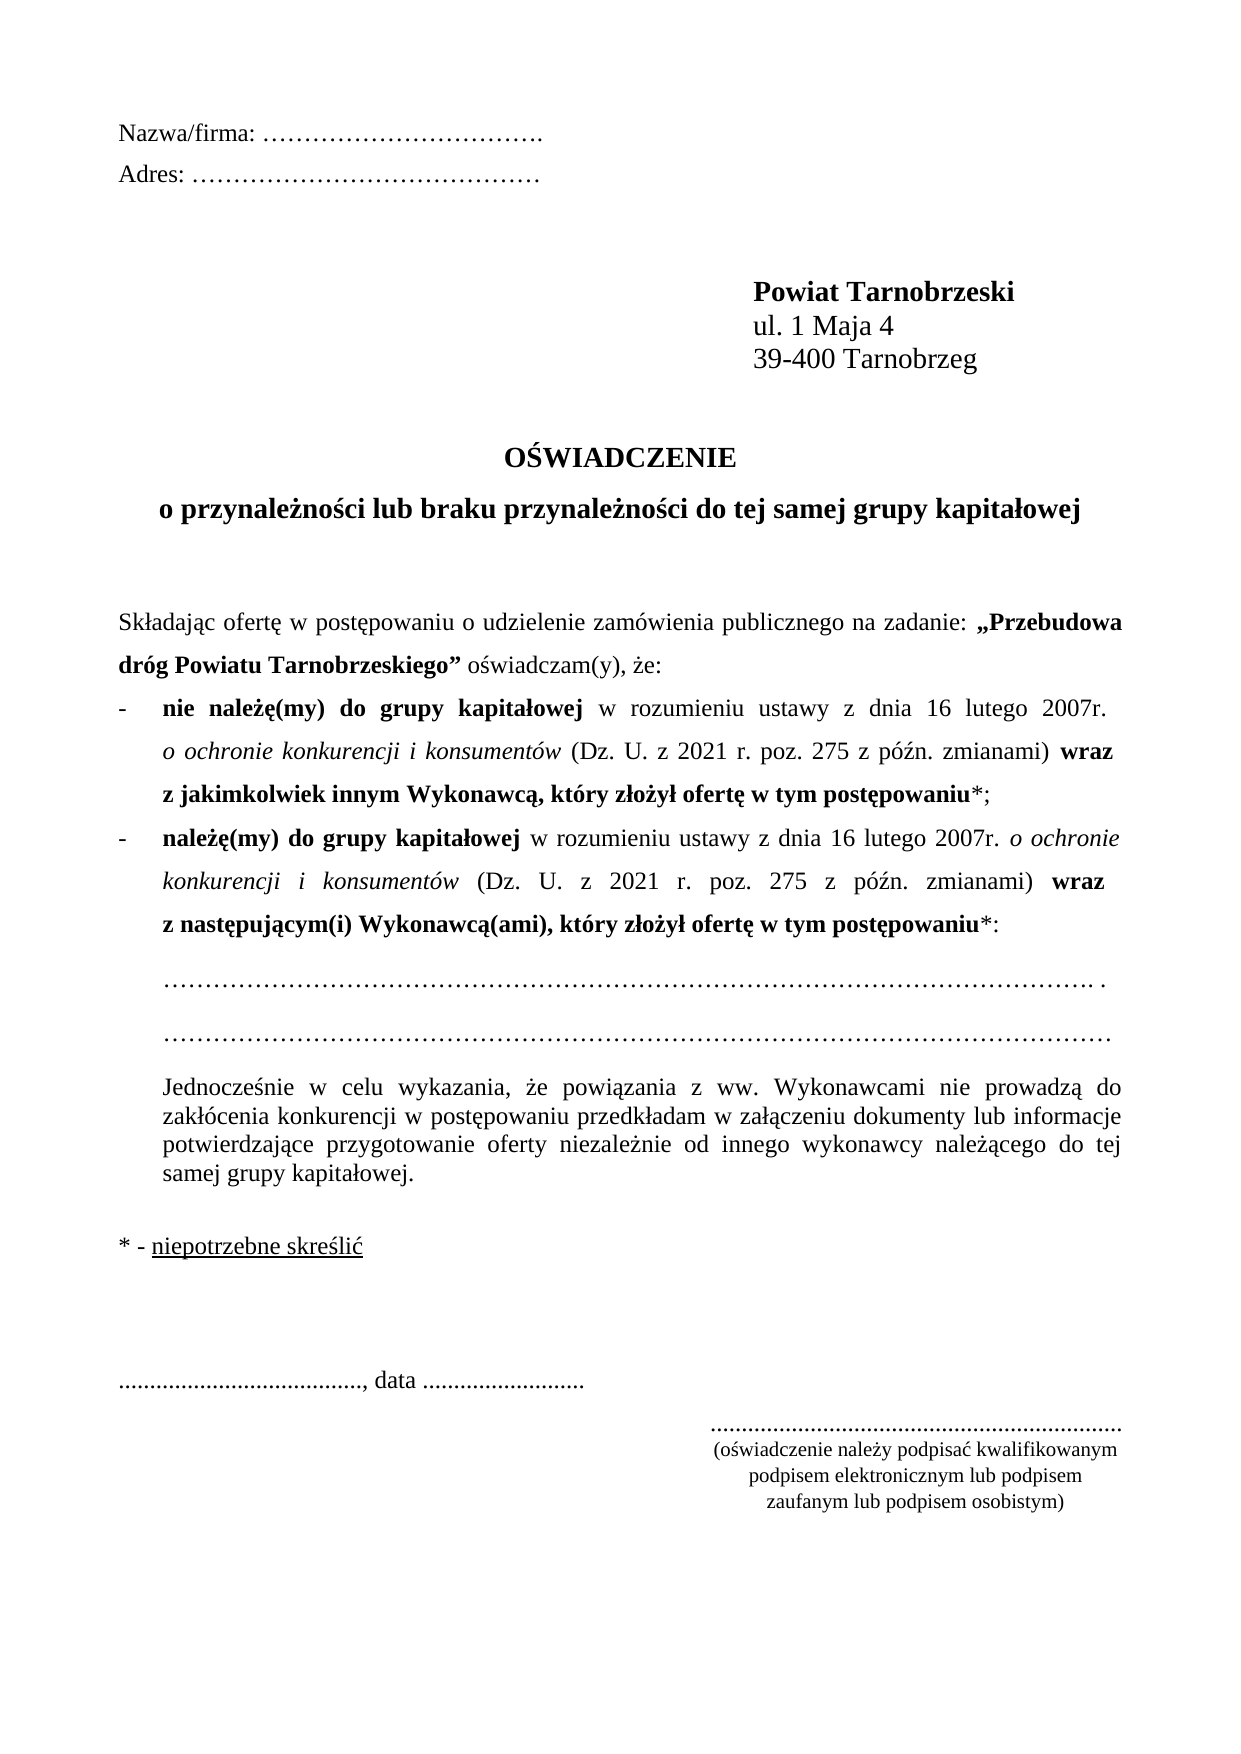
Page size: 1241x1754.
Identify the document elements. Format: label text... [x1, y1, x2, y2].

list należę(my) do grupy kapitałowej w rozumieniu ustawy z dnia 16 lutego 2007r. o ochronie konkurencji i konsumentów (Dz. U. z 2021 r. poz. 275 z późn. zmianami) wraz z następującym(i) Wykonawcą(ami), który złożył ofertę w tym postępowaniu*: [118, 823, 1122, 938]
text Powiat Tarnobrzeski [339, 274, 1122, 308]
text 39-400 Tarnobrzeg [753, 341, 1122, 375]
text (oświadczenie należy podpisać kwalifikowanym podpisem elektronicznym lub podpisem zaufanym lub podpisem osobistym) [709, 1437, 1122, 1513]
text …………………………………………………………………………………………………. . [162, 964, 1122, 993]
text o przynależności lub braku przynależności do tej samej grupy kapitałowej [118, 491, 1122, 525]
text Składając ofertę w postępowaniu o udzielenie zamówienia publicznego na zadanie: „Przebudowa dróg Powiatu Tarnobrzeskiego” oświadczam(y), że: [118, 607, 1122, 679]
list Adres: …………………………………… [118, 159, 1122, 188]
text ul. 1 Maja 4 [753, 308, 1122, 341]
text * - niepotrzebne skreślić [118, 1231, 1122, 1260]
text .................................................................. [561, 1408, 1122, 1437]
text OŚWIADCZENIE [118, 440, 1122, 474]
list nie należę(my) do grupy kapitałowej w rozumieniu ustawy z dnia 16 lutego 2007r. o ochronie konkurencji i konsumentów (Dz. U. z 2021 r. poz. 275 z późn. zmianami) wraz z jakimkolwiek innym Wykonawcą, który złożył ofertę w tym postępowaniu*; [118, 693, 1122, 808]
text Jednocześnie w celu wykazania, że powiązania z ww. Wykonawcami nie prowadzą do zakłócenia konkurencji w postępowaniu przedkładam w załączeniu dokumenty lub informacje potwierdzające przygotowanie oferty niezależnie od innego wykonawcy należącego do tej samej grupy kapitałowej. [162, 1072, 1122, 1187]
text ......................................., data .......................... [118, 1365, 1122, 1394]
list Nazwa/firma: ……………………………. [118, 118, 1122, 147]
text …………………………………………………………………………………………………… [162, 1018, 1122, 1047]
